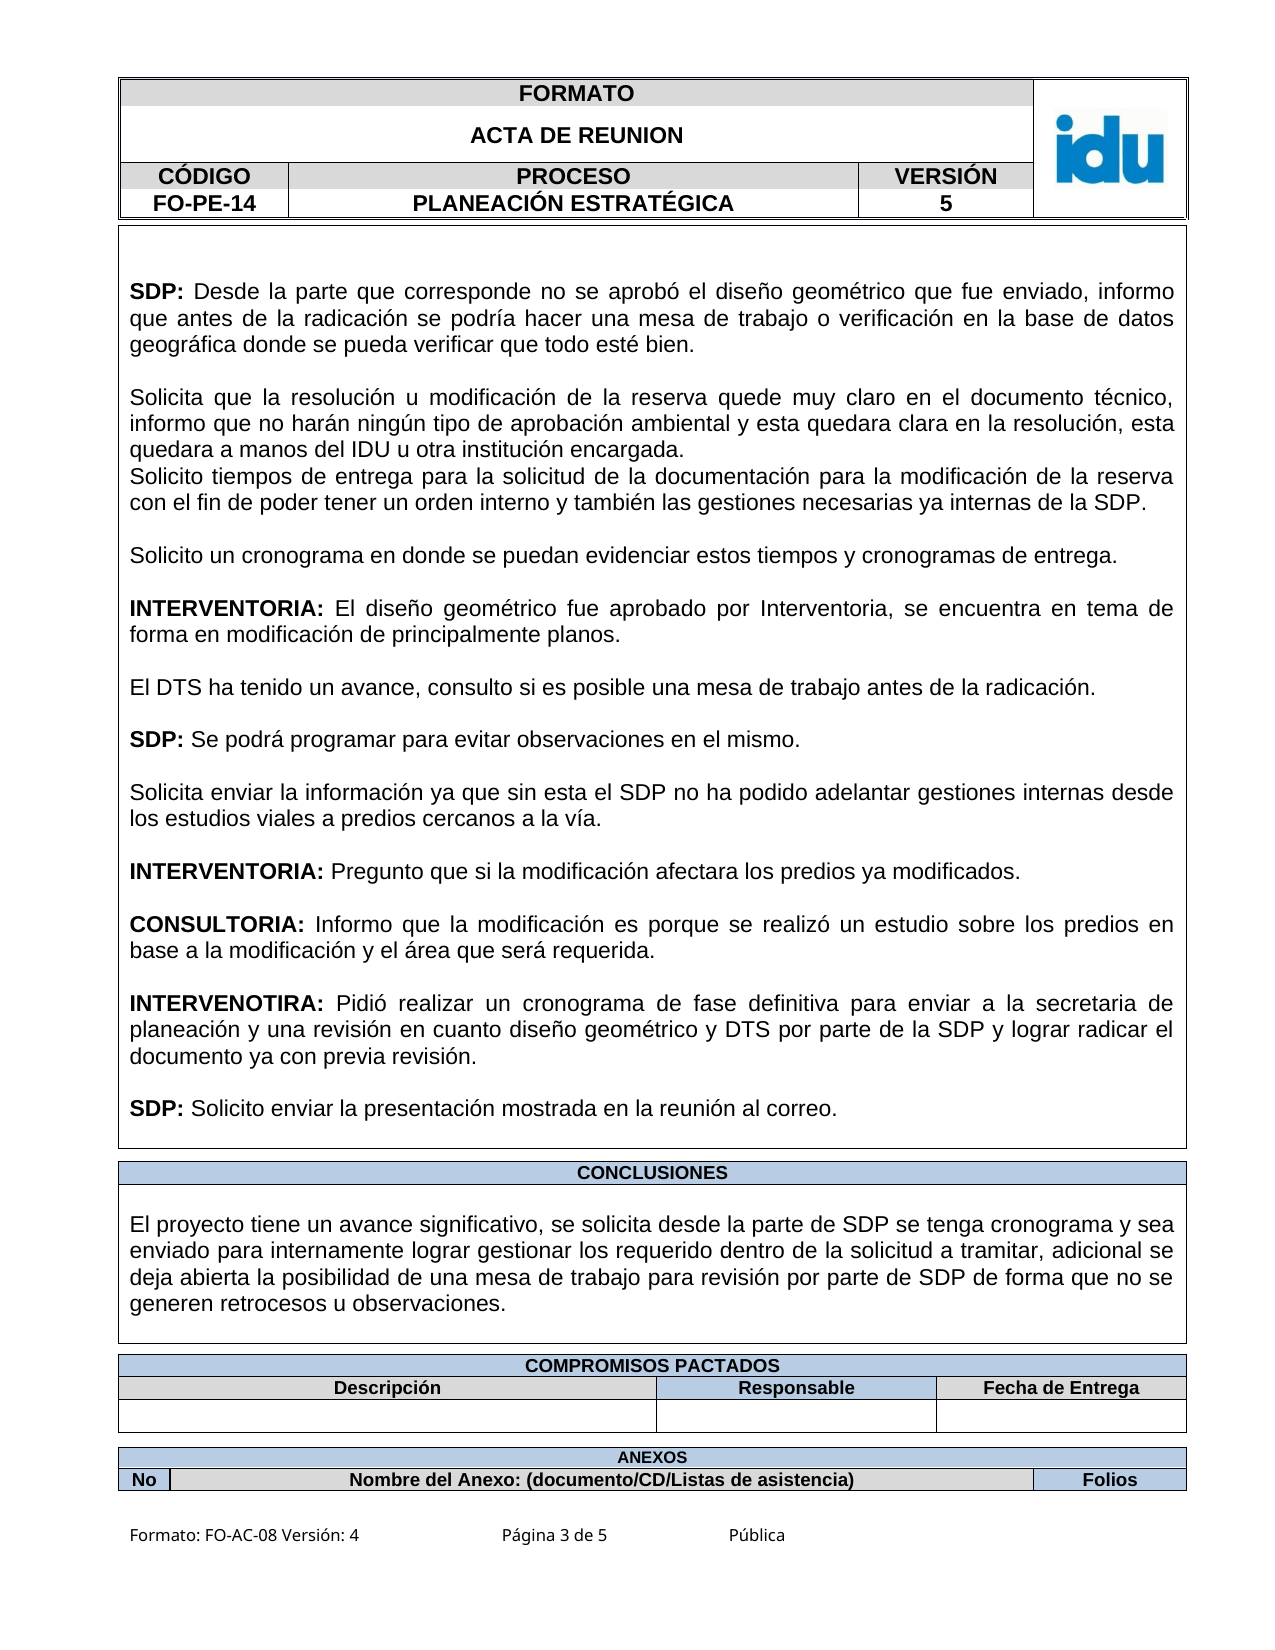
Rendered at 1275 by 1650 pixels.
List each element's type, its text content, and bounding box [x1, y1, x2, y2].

table_header CONCLUSIONES [119, 1162, 1186, 1184]
table_header COMPROMISOS PACTADOS [119, 1355, 1186, 1376]
table_cell [937, 1400, 1186, 1432]
table_cell No [119, 1469, 169, 1490]
table_cell [119, 1400, 656, 1432]
table_cell Fecha de Entrega [937, 1377, 1186, 1399]
table_cell Responsable [657, 1377, 936, 1399]
table_cell Nombre del Anexo: (documento/CD/Listas de asistencia) [171, 1469, 1033, 1490]
table_header ANEXOS [119, 1448, 1186, 1467]
table_cell El proyecto tiene un avance significativo, se solicita desde la parte de SDP se tenga cronograma y sea enviado para internamente lograr gestionar los requerido dentro de la solicitud a tramitar, adicional se deja abierta la posibilidad de una mesa de trabajo para revisión por parte de SDP de forma que no se generen retrocesos u observaciones. [119, 1185, 1186, 1343]
table_cell Folios [1034, 1469, 1186, 1490]
table_cell Descripción [119, 1377, 656, 1399]
picture [1053, 108, 1168, 189]
table_cell [657, 1400, 936, 1432]
